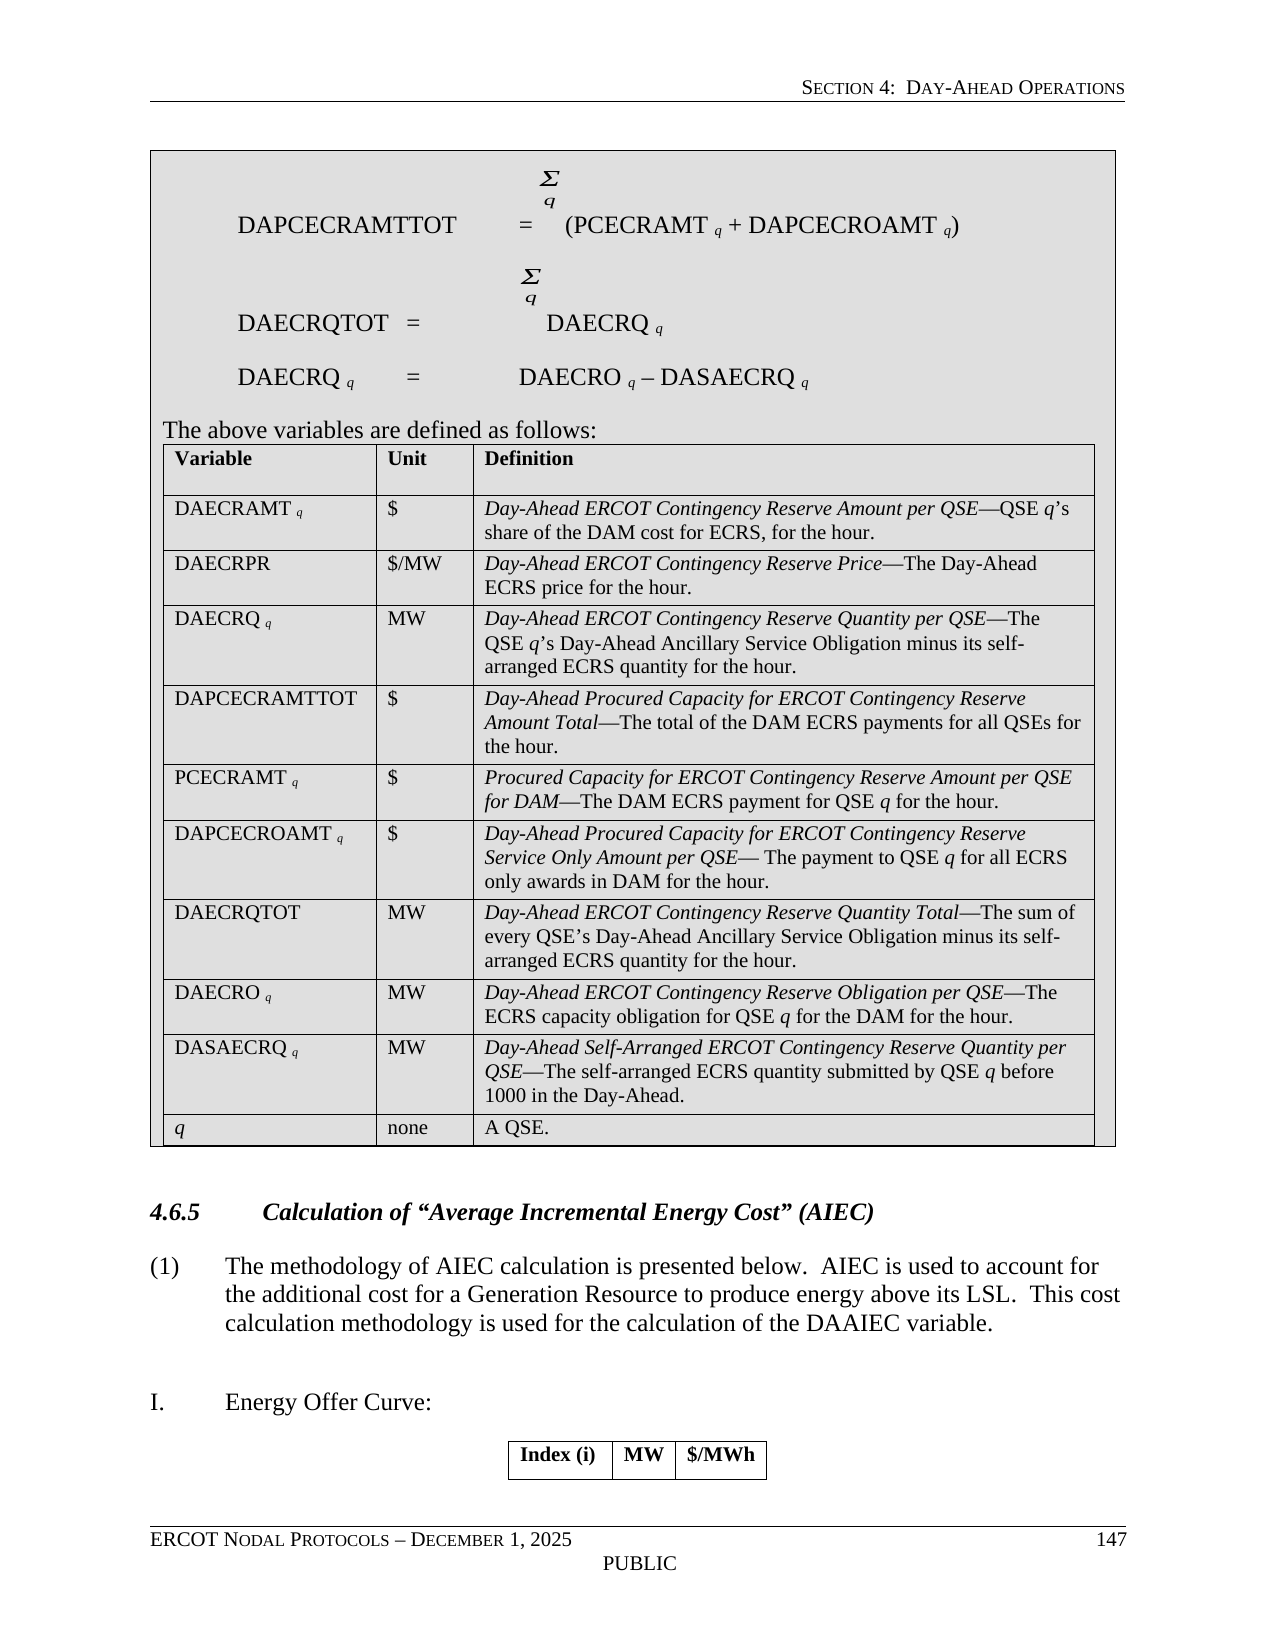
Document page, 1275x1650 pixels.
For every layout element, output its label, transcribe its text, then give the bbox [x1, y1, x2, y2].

text 4.6.5 Calculation of “Average Incremental Energy Cost” (AIEC) [150, 1197, 1125, 1226]
text (1) The methodology of AIEC calculation is presented below. AIEC is used to account for the additional cost for a Generation Resource to produce energy above its LSL. This cost calculation methodology is used for the calculation of the DAAIEC variable. [150, 1251, 1125, 1337]
table_header Index (i) [509, 1442, 612, 1478]
table_header MW [613, 1442, 675, 1478]
table_header $/MWh [676, 1442, 766, 1478]
text I. Energy Offer Curve: [150, 1387, 1125, 1416]
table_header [151, 151, 1115, 1146]
